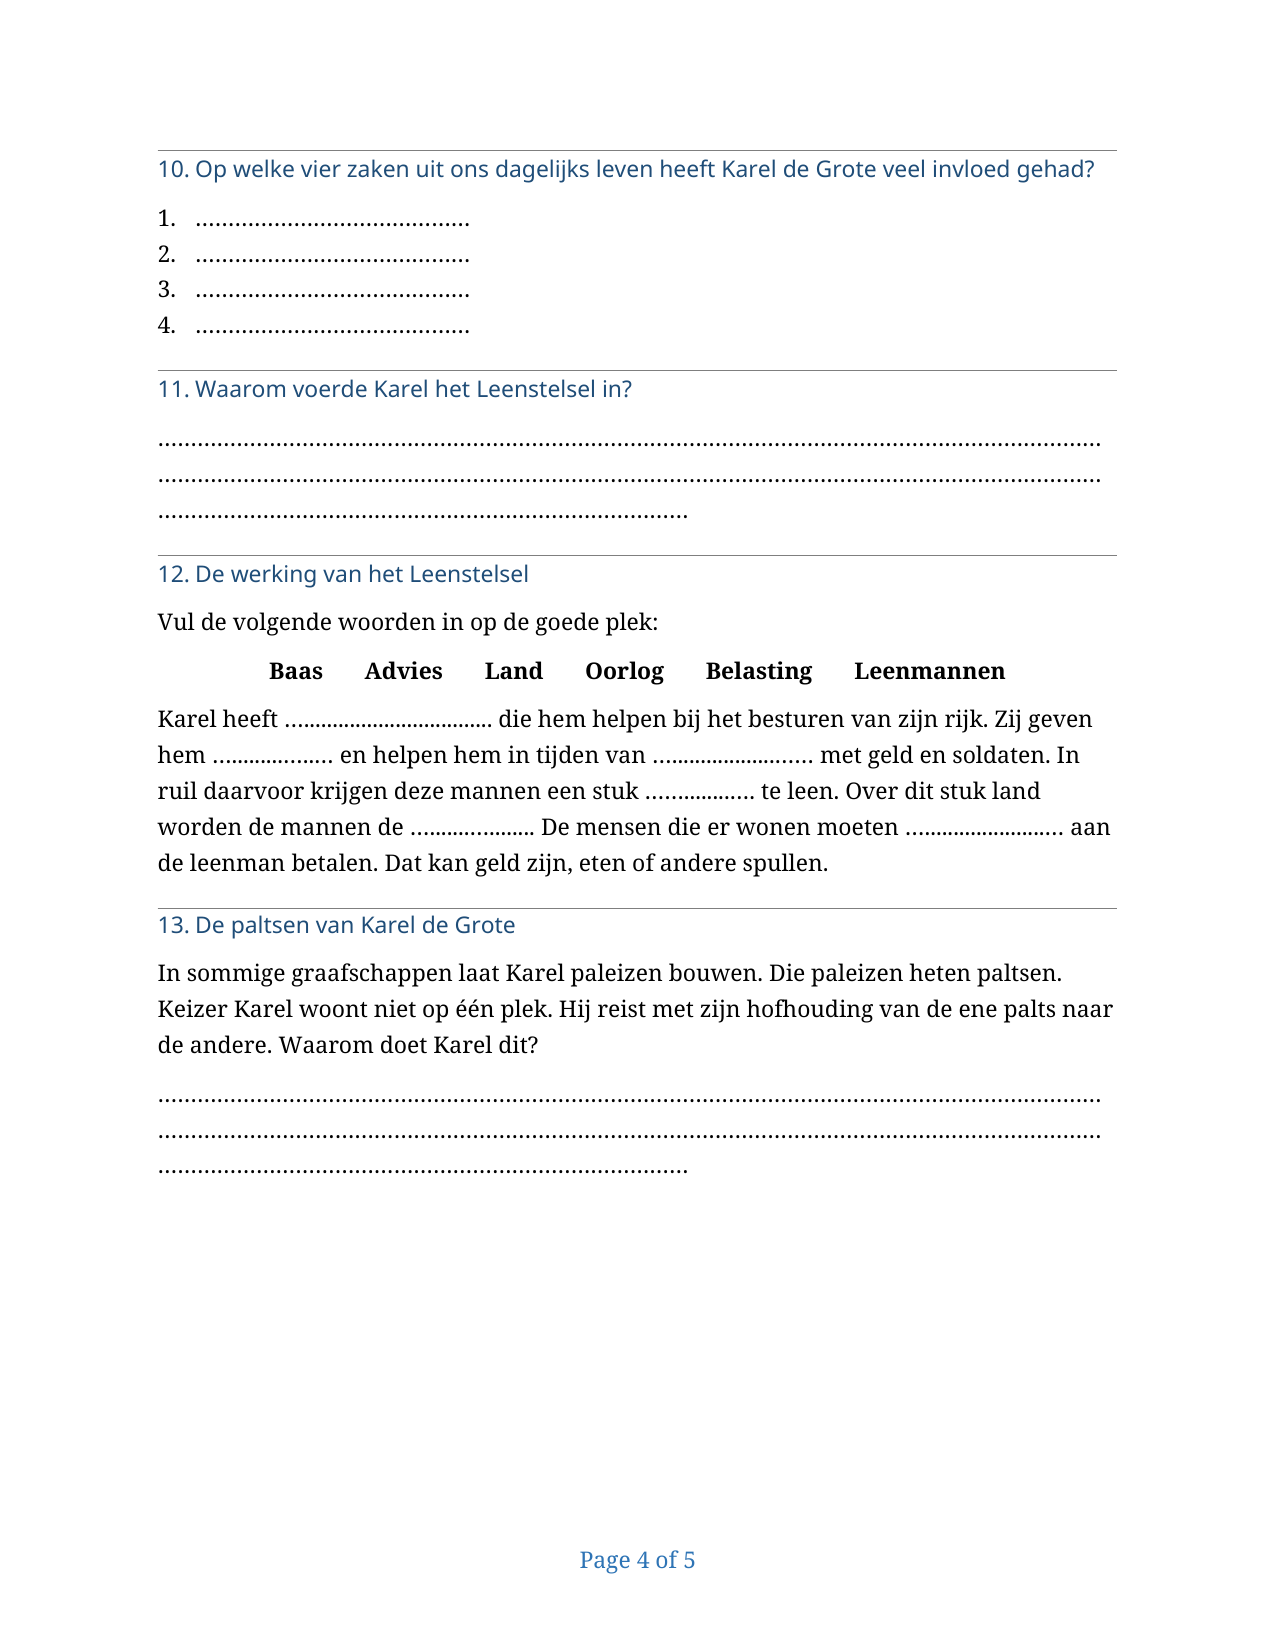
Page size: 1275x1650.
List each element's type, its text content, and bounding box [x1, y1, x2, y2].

subtitle De werking van het Leenstelsel [157, 556, 1117, 589]
subtitle Waarom voerde Karel het Leenstelsel in? [157, 371, 1117, 405]
subtitle Op welke vier zaken uit ons dagelijks leven heeft Karel de Grote veel invloed gehad? [157, 151, 1117, 184]
list …………………………………… [157, 237, 1117, 269]
list …………………………………… [157, 202, 1117, 233]
text In sommige graafschappen laat Karel paleizen bouwen. Die paleizen heten paltsen. Keizer Karel woont niet op één plek. Hij reist met zijn hofhouding van de ene palts naar de andere. Waarom doet Karel dit? [157, 957, 1117, 1060]
text Vul de volgende woorden in op de goede plek: [157, 606, 1117, 637]
text Karel heeft …................................. die hem helpen bij het besturen van zijn rijk. Zij geven hem ….........…..… en helpen hem in tijden van …..................…… met geld en soldaten. In ruil daarvoor krijgen deze mannen een stuk ……........…. te leen. Over dit stuk land worden de mannen de ….......…........ De mensen die er wonen moeten ….....................… aan de leenman betalen. Dat kan geld zijn, eten of andere spullen. [157, 703, 1117, 878]
list …………………………………… [157, 309, 1117, 341]
text ……………………………………………………………………………………………………………………………………………………………………………………………………………………………………………………………………………………………………………………………………… [157, 1078, 1117, 1181]
list …………………………………… [157, 273, 1117, 305]
subtitle De paltsen van Karel de Grote [157, 909, 1117, 940]
text ……………………………………………………………………………………………………………………………………………………………………………………………………………………………………………………………………………………………………………………………………… [157, 422, 1117, 525]
text Baas Advies Land Oorlog Belasting Leenmannen [157, 655, 1117, 686]
